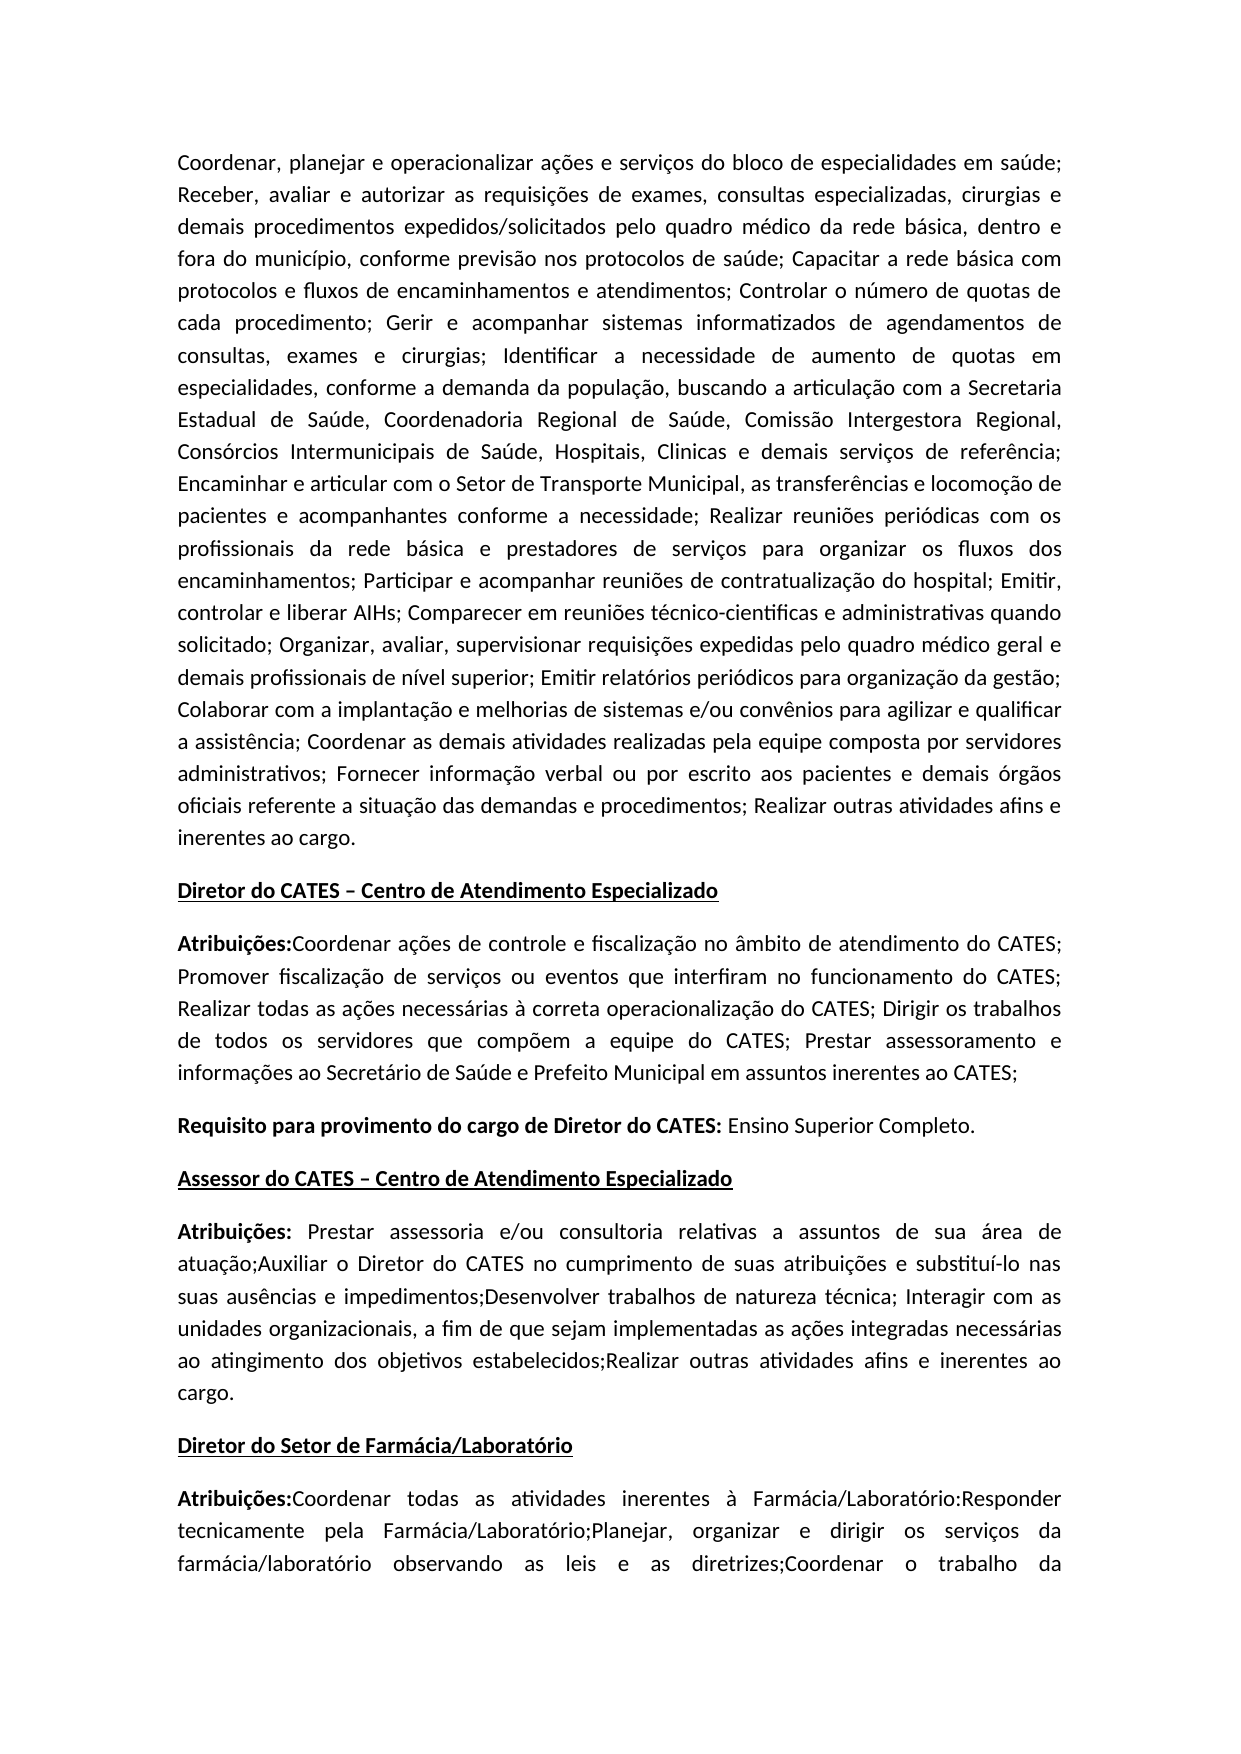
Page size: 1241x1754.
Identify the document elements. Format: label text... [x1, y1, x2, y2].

text Atribuições:Coordenar ações de controle e fiscalização no âmbito de atendimento do CATES; Promover fiscalização de serviços ou eventos que interfiram no funcionamento do CATES; Realizar todas as ações necessárias à correta operacionalização do CATES; Dirigir os trabalhos de todos os servidores que compõem a equipe do CATES; Prestar assessoramento e informações ao Secretário de Saúde e Prefeito Municipal em assuntos inerentes ao CATES; [177, 929, 1063, 1086]
text Diretor do Setor de Farmácia/Laboratório [177, 1431, 1063, 1459]
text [177, 1484, 1063, 1577]
text Coordenar, planejar e operacionalizar ações e serviços do bloco de especialidades em saúde; Receber, avaliar e autorizar as requisições de exames, consultas especializadas, cirurgias e demais procedimentos expedidos/solicitados pelo quadro médico da rede básica, dentro e fora do município, conforme previsão nos protocolos de saúde; Capacitar a rede básica com protocolos e fluxos de encaminhamentos e atendimentos; Controlar o número de quotas de cada procedimento; Gerir e acompanhar sistemas informatizados de agendamentos de consultas, exames e cirurgias; Identificar a necessidade de aumento de quotas em especialidades, conforme a demanda da população, buscando a articulação com a Secretaria Estadual de Saúde, Coordenadoria Regional de Saúde, Comissão Intergestora Regional, Consórcios Intermunicipais de Saúde, Hospitais, Clinicas e demais serviços de referência; Encaminhar e articular com o Setor de Transporte Municipal, as transferências e locomoção de pacientes e acompanhantes conforme a necessidade; Realizar reuniões periódicas com os profissionais da rede básica e prestadores de serviços para organizar os fluxos dos encaminhamentos; Participar e acompanhar reuniões de contratualização do hospital; Emitir, controlar e liberar AIHs; Comparecer em reuniões técnico-cientificas e administrativas quando solicitado; Organizar, avaliar, supervisionar requisições expedidas pelo quadro médico geral e demais profissionais de nível superior; Emitir relatórios periódicos para organização da gestão; Colaborar com a implantação e melhorias de sistemas e/ou convênios para agilizar e qualificar a assistência; Coordenar as demais atividades realizadas pela equipe composta por servidores administrativos; Fornecer informação verbal ou por escrito aos pacientes e demais órgãos oficiais referente a situação das demandas e procedimentos; Realizar outras atividades afins e inerentes ao cargo. [177, 148, 1063, 852]
text Requisito para provimento do cargo de Diretor do CATES: Ensino Superior Completo. [177, 1111, 1063, 1139]
text Diretor do CATES – Centro de Atendimento Especializado [177, 877, 1063, 904]
text Atribuições: Prestar assessoria e/ou consultoria relativas a assuntos de sua área de atuação;Auxiliar o Diretor do CATES no cumprimento de suas atribuições e substituí-lo nas suas ausências e impedimentos;Desenvolver trabalhos de natureza técnica; Interagir com as unidades organizacionais, a fim de que sejam implementadas as ações integradas necessárias ao atingimento dos objetivos estabelecidos;Realizar outras atividades afins e inerentes ao cargo. [177, 1217, 1063, 1406]
text Assessor do CATES – Centro de Atendimento Especializado [177, 1164, 1063, 1192]
